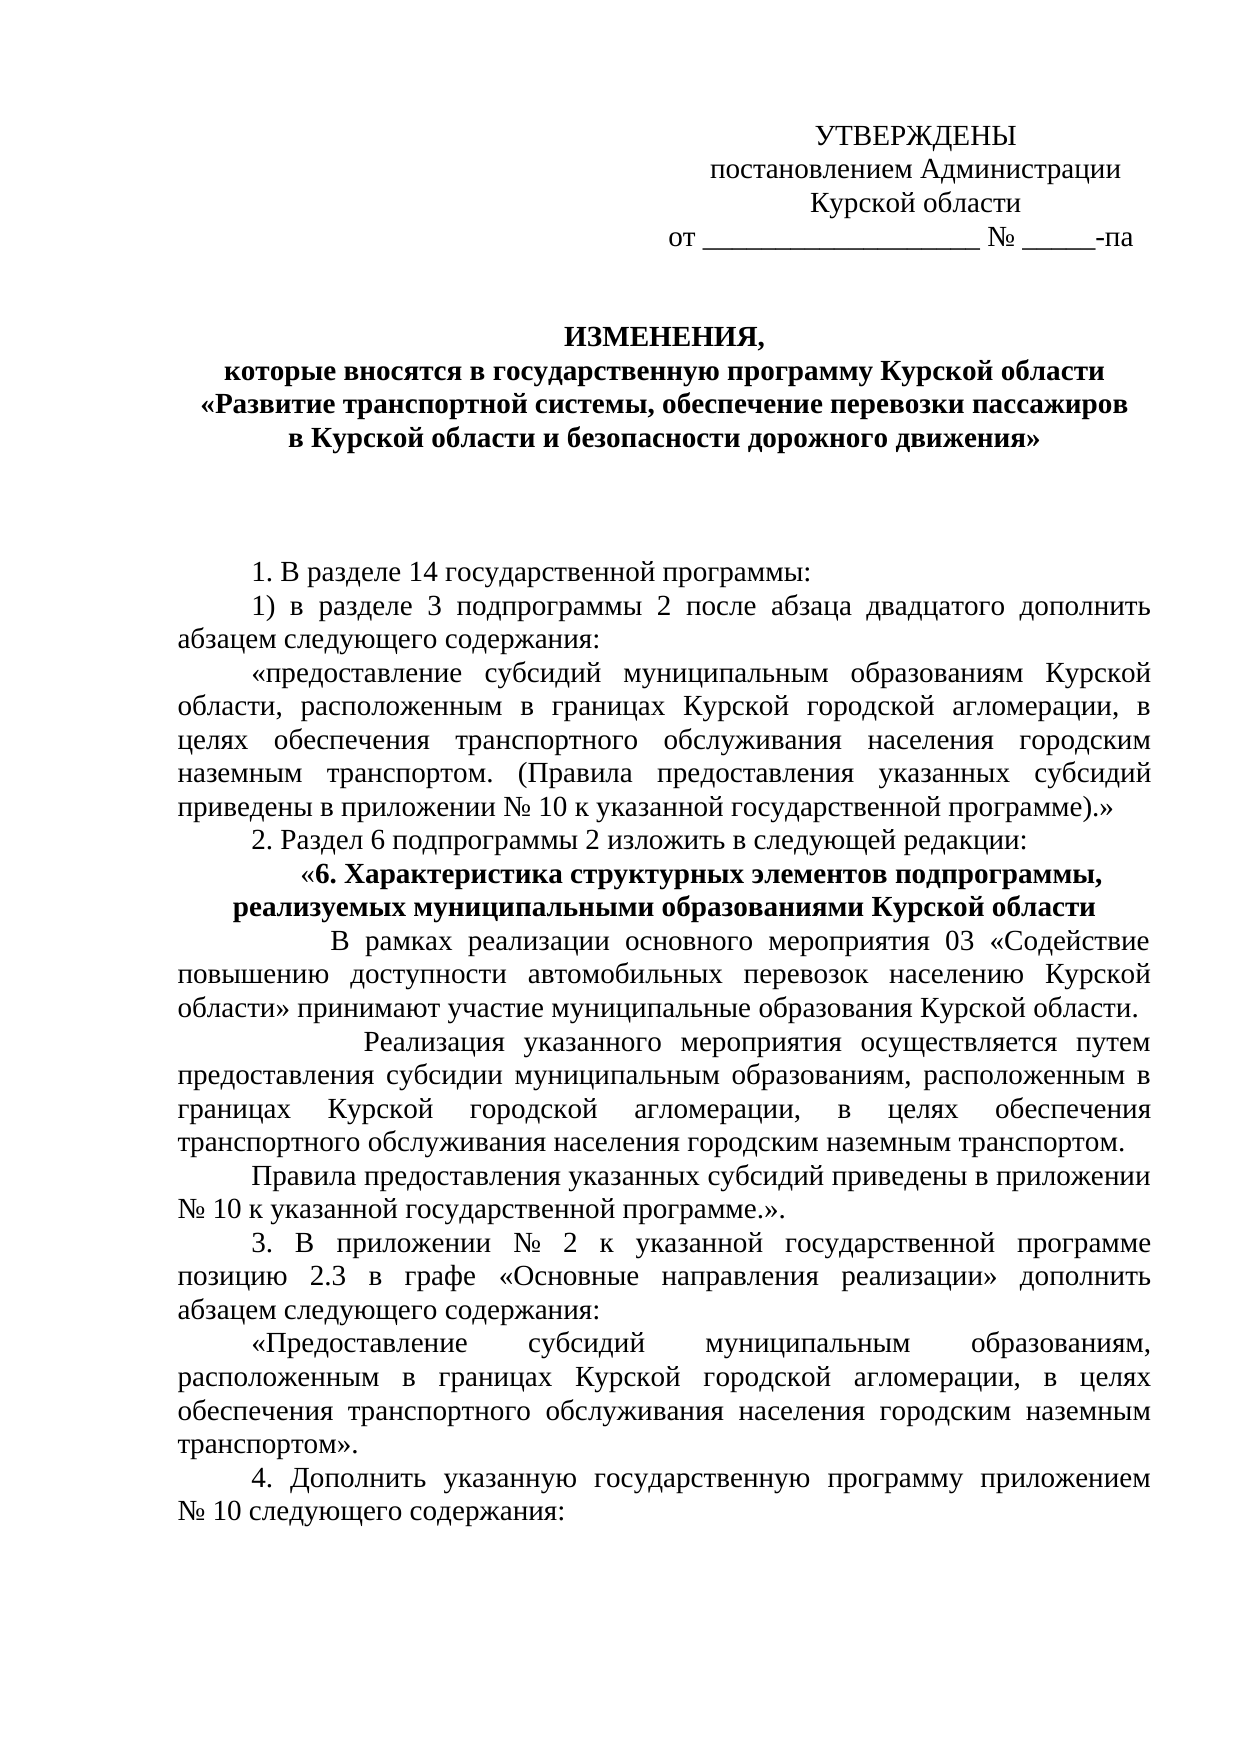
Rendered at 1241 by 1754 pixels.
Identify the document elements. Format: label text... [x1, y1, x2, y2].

text 3. В приложении № 2 к указанной государственной программе позицию 2.3 в графе «Основные направления реализации» дополнить абзацем следующего содержания: [177, 1225, 1152, 1326]
text 4. Дополнить указанную государственную программу приложением № 10 следующего содержания: [177, 1460, 1152, 1527]
text 1) в разделе 3 подпрограммы 2 после абзаца двадцатого дополнить абзацем следующего содержания: [177, 588, 1152, 655]
text В рамках реализации основного мероприятия 03 «Содействие повышению доступности автомобильных перевозок населению Курской области» принимают участие муниципальные образования Курской области. [177, 923, 1152, 1024]
text Правила предоставления указанных субсидий приведены в приложении № 10 к указанной государственной программе.». [177, 1158, 1152, 1225]
text Реализация указанного мероприятия осуществляется путем предоставления субсидии муниципальным образованиям, расположенным в границах Курской городской агломерации, в целях обеспечения транспортного обслуживания населения городским наземным транспортом. [177, 1024, 1152, 1158]
text 2. Раздел 6 подпрограммы 2 изложить в следующей редакции: [177, 822, 1152, 856]
text УТВЕРЖДЕНЫ [679, 118, 1152, 152]
text «предоставление субсидий муниципальным образованиям Курской области, расположенным в границах Курской городской агломерации, в целях обеспечения транспортного обслуживания населения городским наземным транспортом. (Правила предоставления указанных субсидий приведены в приложении № 10 к указанной государственной программе).» [177, 655, 1152, 822]
text от ___________________ № _____-па [177, 219, 1152, 252]
text «Предоставление субсидий муниципальным образованиям, расположенным в границах Курской городской агломерации, в целях обеспечения транспортного обслуживания населения городским наземным транспортом». [177, 1326, 1152, 1460]
text ИЗМЕНЕНИЯ, [177, 319, 1152, 353]
text постановлением Администрации [679, 152, 1152, 185]
text Курской области [679, 185, 1152, 219]
text которые вносятся в государственную программу Курской области «Развитие транспортной системы, обеспечение перевозки пассажиров в Курской области и безопасности дорожного движения» [177, 353, 1152, 453]
text «6. Характеристика структурных элементов подпрограммы, реализуемых муниципальными образованиями Курской области [177, 856, 1152, 923]
text 1. В разделе 14 государственной программы: [177, 554, 1152, 588]
